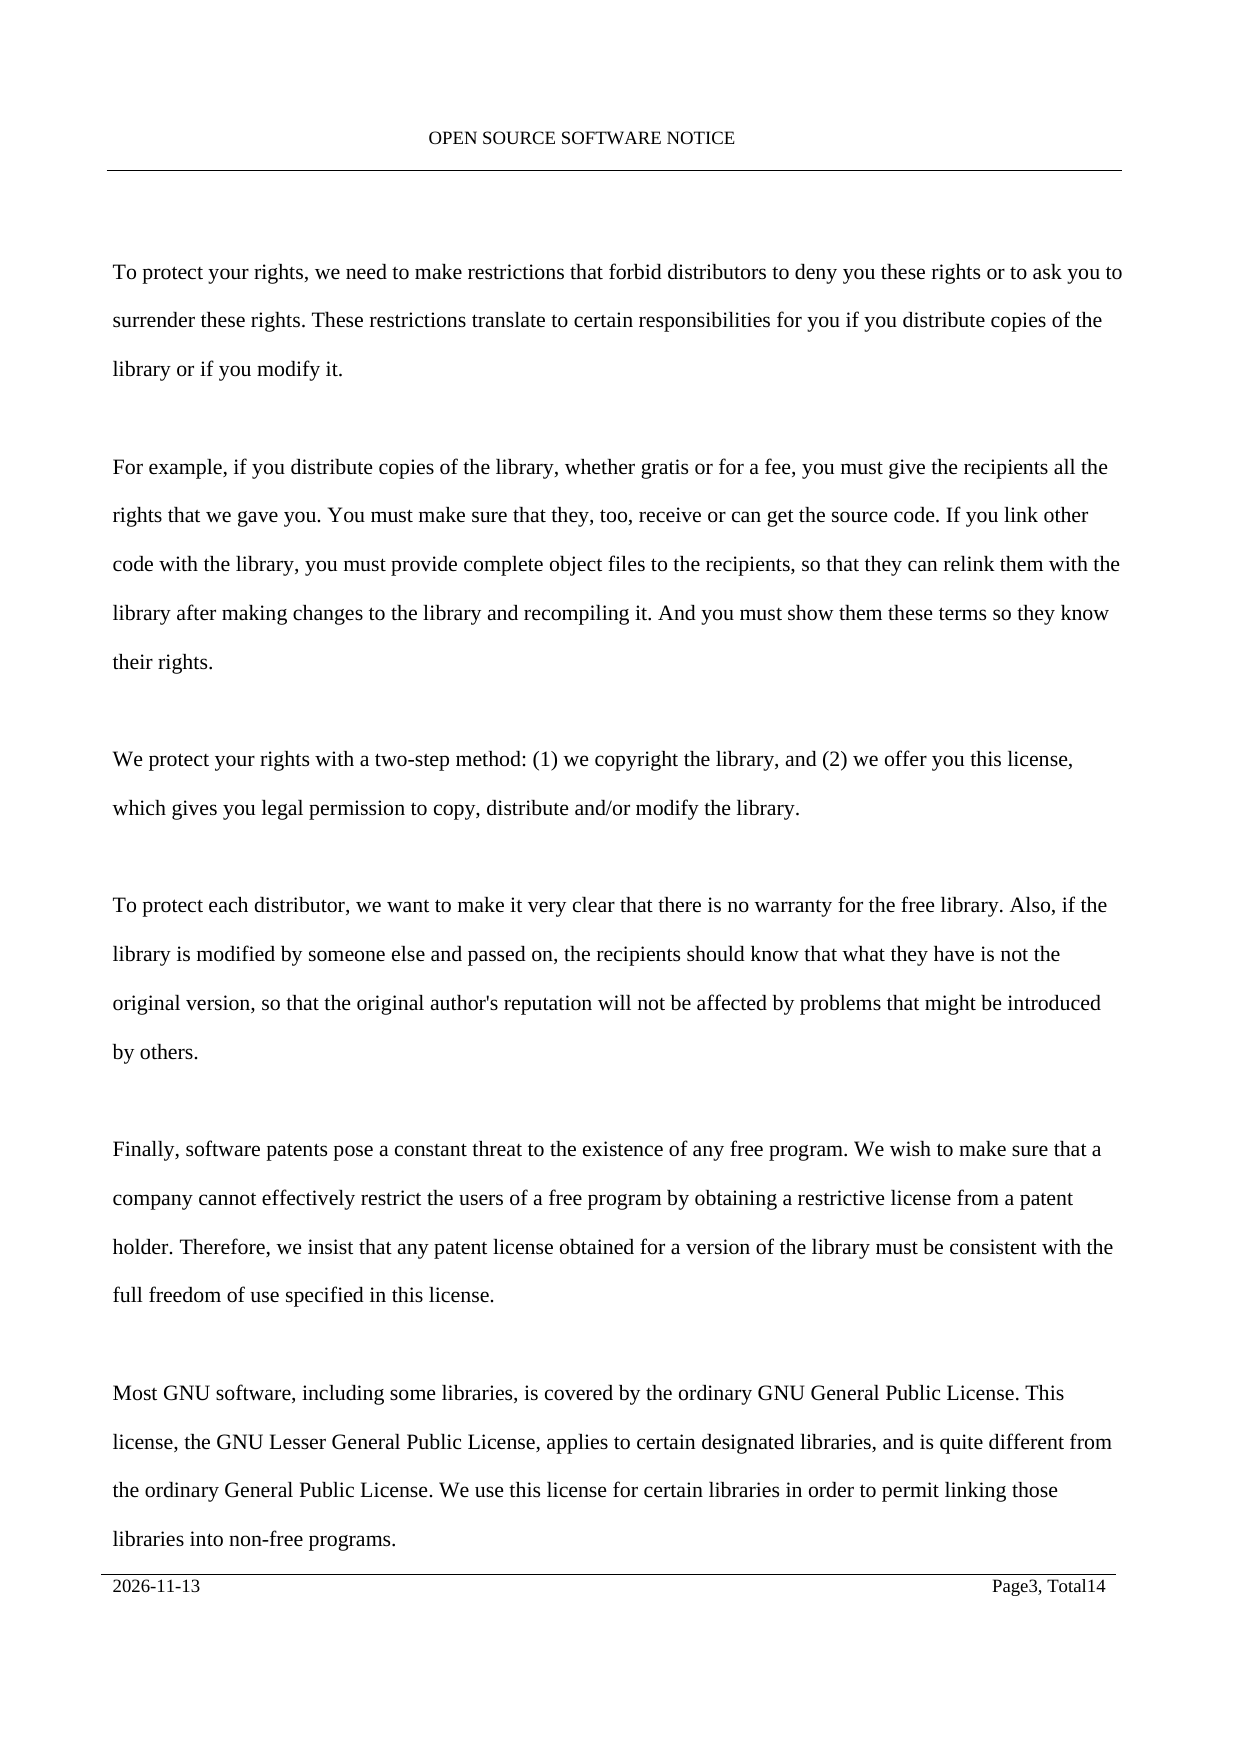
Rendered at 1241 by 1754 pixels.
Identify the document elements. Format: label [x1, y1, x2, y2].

text [112, 206, 1128, 1555]
